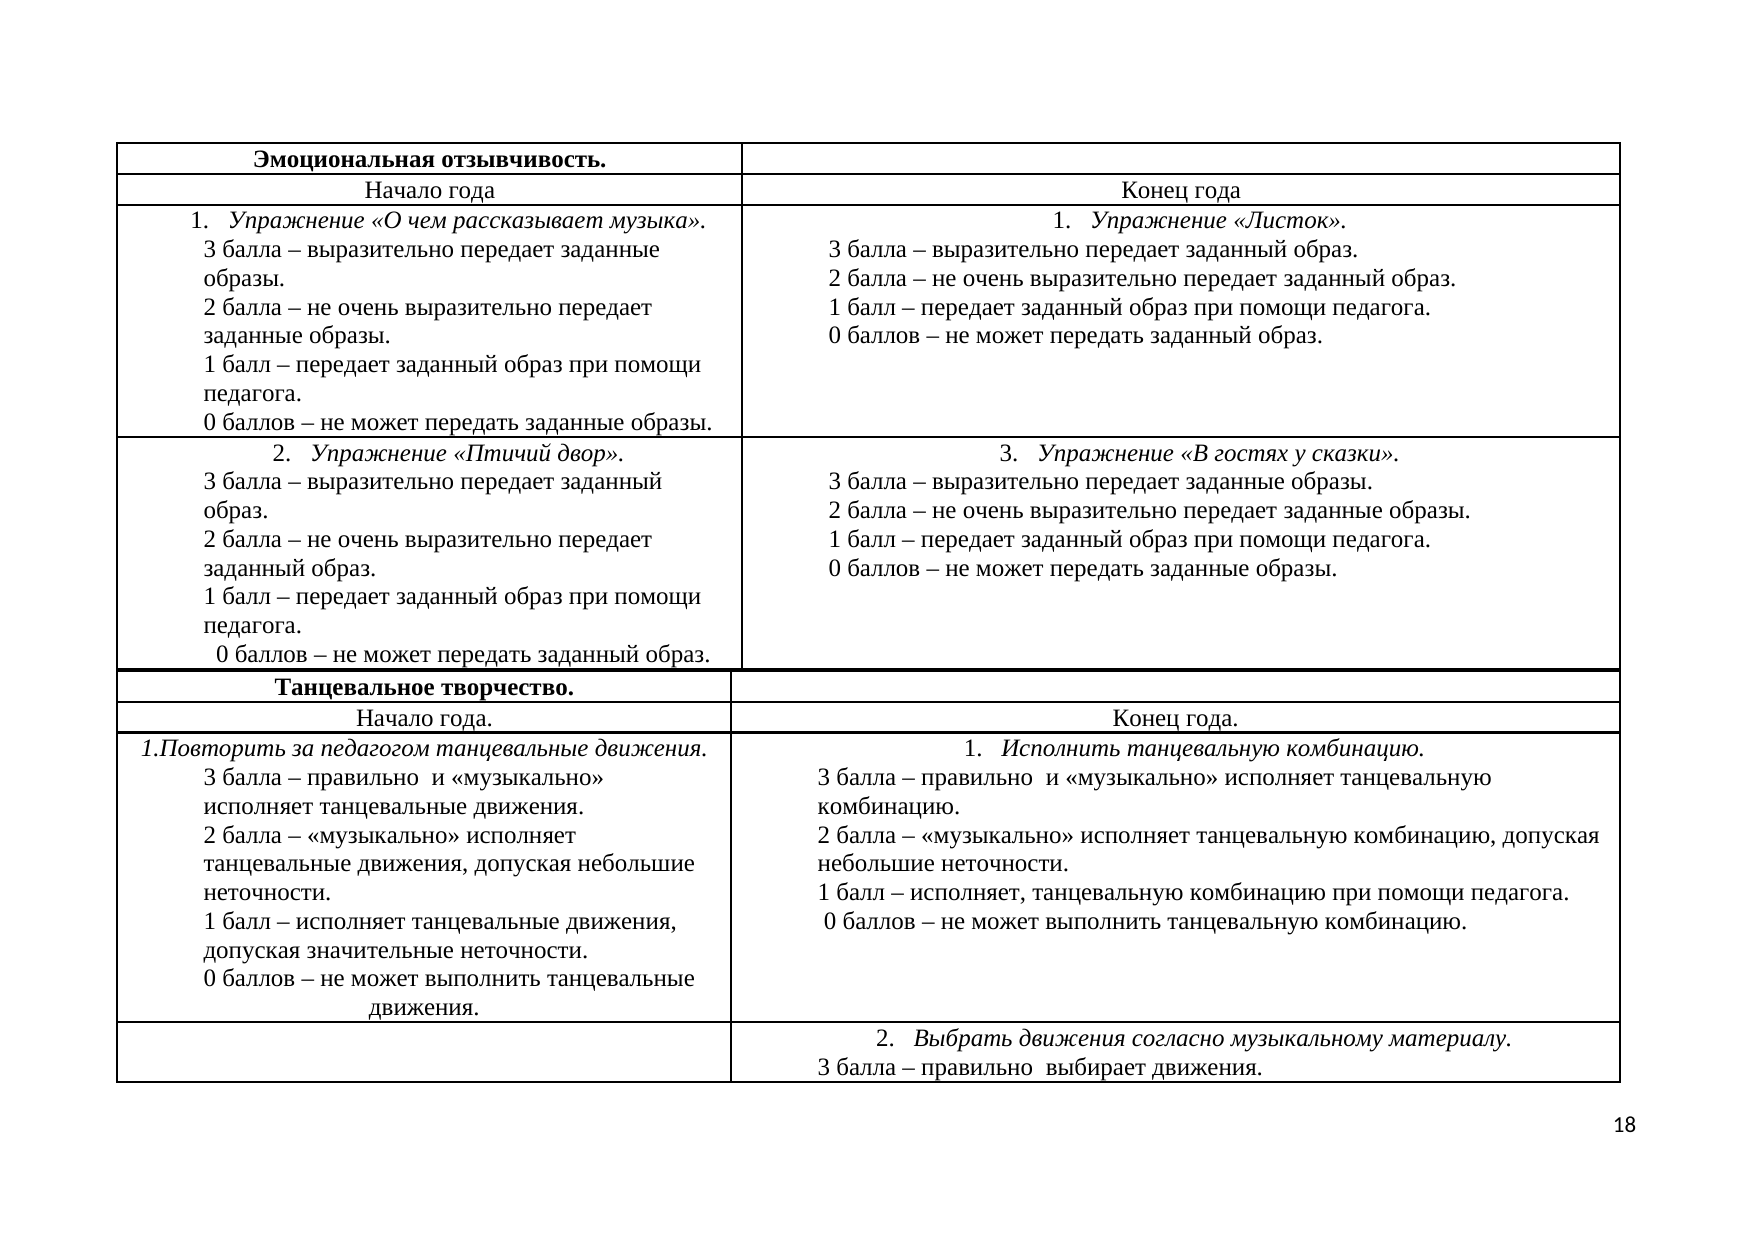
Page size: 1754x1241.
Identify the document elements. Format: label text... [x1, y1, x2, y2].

table_cell Конец года [743, 175, 1619, 203]
table_cell 1.Повторить за педагогом танцевальные движения. 3 балла – правильно и «музыкально» исполняет танцевальные движения. 2 балла – «музыкально» исполняет танцевальные движения, допуская небольшие неточности. 1 балл – исполняет танцевальные движения, допуская значительные неточности. 0 баллов – не может выполнить танцевальные движения. [118, 734, 730, 1021]
table_cell Начало года. [118, 703, 730, 731]
table_cell [118, 1023, 730, 1081]
table_cell Упражнение «О чем рассказывает музыка». 3 балла – выразительно передает заданные образы. 2 балла – не очень выразительно передает заданные образы. 1 балл – передает заданный образ при помощи педагога. 0 баллов – не может передать заданные образы. [118, 206, 741, 436]
table_cell Упражнение «Листок». 3 балла – выразительно передает заданный образ. 2 балла – не очень выразительно передает заданный образ. 1 балл – передает заданный образ при помощи педагога. 0 баллов – не может передать заданный образ. [743, 206, 1619, 436]
table_header Танцевальное творчество. [118, 672, 730, 701]
table_header [732, 672, 1619, 701]
table_cell Конец года. [732, 703, 1619, 731]
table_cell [732, 1023, 1619, 1081]
table_header [743, 144, 1619, 173]
table_cell Исполнить танцевальную комбинацию. 3 балла – правильно и «музыкально» исполняет танцевальную комбинацию. 2 балла – «музыкально» исполняет танцевальную комбинацию, допуская небольшие неточности. 1 балл – исполняет, танцевальную комбинацию при помощи педагога. 0 баллов – не может выполнить танцевальную комбинацию. [732, 734, 1619, 1021]
table_cell Начало года [118, 175, 741, 203]
table_cell Упражнение «Птичий двор». 3 балла – выразительно передает заданный образ. 2 балла – не очень выразительно передает заданный образ. 1 балл – передает заданный образ при помощи педагога. 0 баллов – не может передать заданный образ. [118, 438, 741, 668]
table_header Эмоциональная отзывчивость. [118, 144, 741, 173]
table_cell Упражнение «В гостях у сказки». 3 балла – выразительно передает заданные образы. 2 балла – не очень выразительно передает заданные образы. 1 балл – передает заданный образ при помощи педагога. 0 баллов – не может передать заданные образы. [743, 438, 1619, 668]
